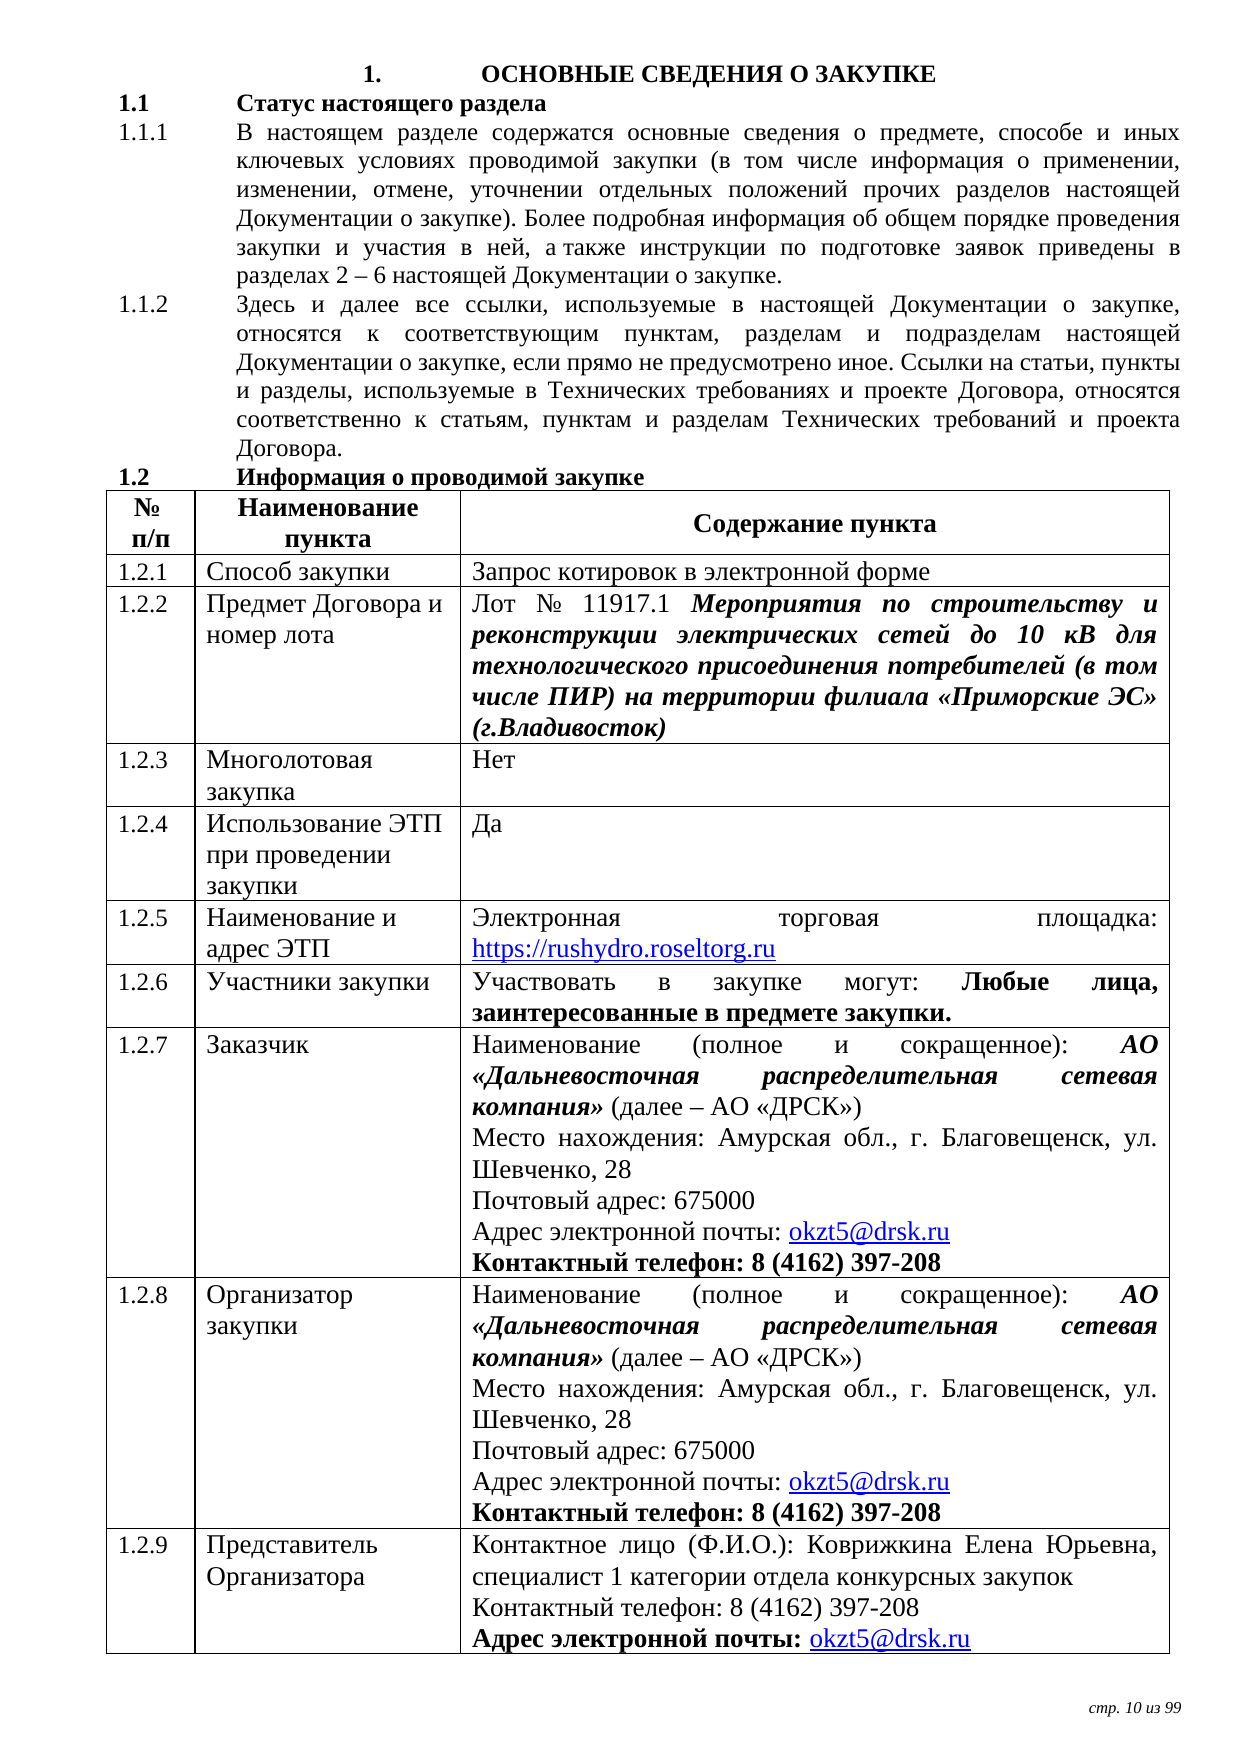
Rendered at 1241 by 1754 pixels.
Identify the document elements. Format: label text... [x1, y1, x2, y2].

subtitle Статус настоящего раздела [118, 88, 1181, 117]
table_cell Предмет Договора и номер лота [196, 587, 460, 743]
table_cell Лот № 11917.1 Мероприятия по строительству и реконструкции электрических сетей до 10 кВ для технологического присоединения потребителей (в том числе ПИР) на территории филиала «Приморские ЭС» (г.Владивосток) [461, 587, 1169, 743]
table_cell Организатор закупки [196, 1278, 460, 1527]
table_cell [107, 587, 194, 743]
table_cell [107, 1028, 194, 1277]
table_cell Использование ЭТП при проведении закупки [196, 807, 460, 900]
table_cell Наименование (полное и сокращенное): АО «Дальневосточная распределительная сетевая компания» (далее – АО «ДРСК») Место нахождения: Амурская обл., г. Благовещенск, ул. Шевченко, 28 Почтовый адрес: 675000 Адрес электронной почты: okzt5@drsk.ru Контактный телефон: 8 (4162) 397-208 [461, 1278, 1169, 1527]
table_cell [107, 807, 194, 900]
table_header Наименование пункта [196, 491, 460, 554]
table_cell Электронная торговая площадка: https://rushydro.roseltorg.ru [461, 901, 1169, 964]
subtitle ОСНОВНЫЕ СВЕДЕНИЯ О ЗАКУПКЕ [118, 59, 1181, 88]
table_cell Участники закупки [196, 965, 460, 1027]
table_header № п/п [107, 491, 194, 554]
table_cell Контактное лицо (Ф.И.О.): Коврижкина Елена Юрьевна, специалист 1 категории отдела конкурсных закупок Контактный телефон: 8 (4162) 397-208 Адрес электронной почты: okzt5@drsk.ru [461, 1529, 1169, 1653]
table_cell Представитель Организатора [196, 1529, 460, 1653]
table_cell Заказчик [196, 1028, 460, 1277]
table_cell Участвовать в закупке могут: Любые лица, заинтересованные в предмете закупки. [461, 965, 1169, 1027]
table_cell Многолотовая закупка [196, 744, 460, 806]
table_cell [107, 1529, 194, 1653]
list В настоящем разделе содержатся основные сведения о предмете, способе и иных ключевых условиях проводимой закупки (в том числе информация о применении, изменении, отмене, уточнении отдельных положений прочих разделов настоящей Документации о закупке). Более подробная информация об общем порядке проведения закупки и участия в ней, а также инструкции по подготовке заявок приведены в разделах 2 – 6 настоящей Документации о закупке. [118, 117, 1181, 289]
table_header Содержание пункта [461, 491, 1169, 554]
table_cell Наименование и адрес ЭТП [196, 901, 460, 964]
table_cell [107, 901, 194, 964]
table_cell Нет [461, 744, 1169, 806]
table_cell [107, 1278, 194, 1527]
table_cell Да [461, 807, 1169, 900]
table_cell Наименование (полное и сокращенное): АО «Дальневосточная распределительная сетевая компания» (далее – АО «ДРСК») Место нахождения: Амурская обл., г. Благовещенск, ул. Шевченко, 28 Почтовый адрес: 675000 Адрес электронной почты: okzt5@drsk.ru Контактный телефон: 8 (4162) 397-208 [461, 1028, 1169, 1277]
table_cell [107, 744, 194, 806]
text Здесь и далее все ссылки, используемые в настоящей Документации о закупке, относятся к соответствующим пунктам, разделам и подразделам настоящей Документации о закупке, если прямо не предусмотрено иное. Ссылки на статьи, пункты и разделы, используемые в Технических требованиях и проекте Договора, относятся соответственно к статьям, пунктам и разделам Технических требований и проекта Договора. [118, 289, 1181, 462]
subtitle Информация о проводимой закупке [118, 462, 1181, 490]
table_cell [107, 965, 194, 1027]
table_cell Способ закупки [196, 555, 460, 586]
table_cell [107, 555, 194, 586]
table_cell Запрос котировок в электронной форме [461, 555, 1169, 586]
